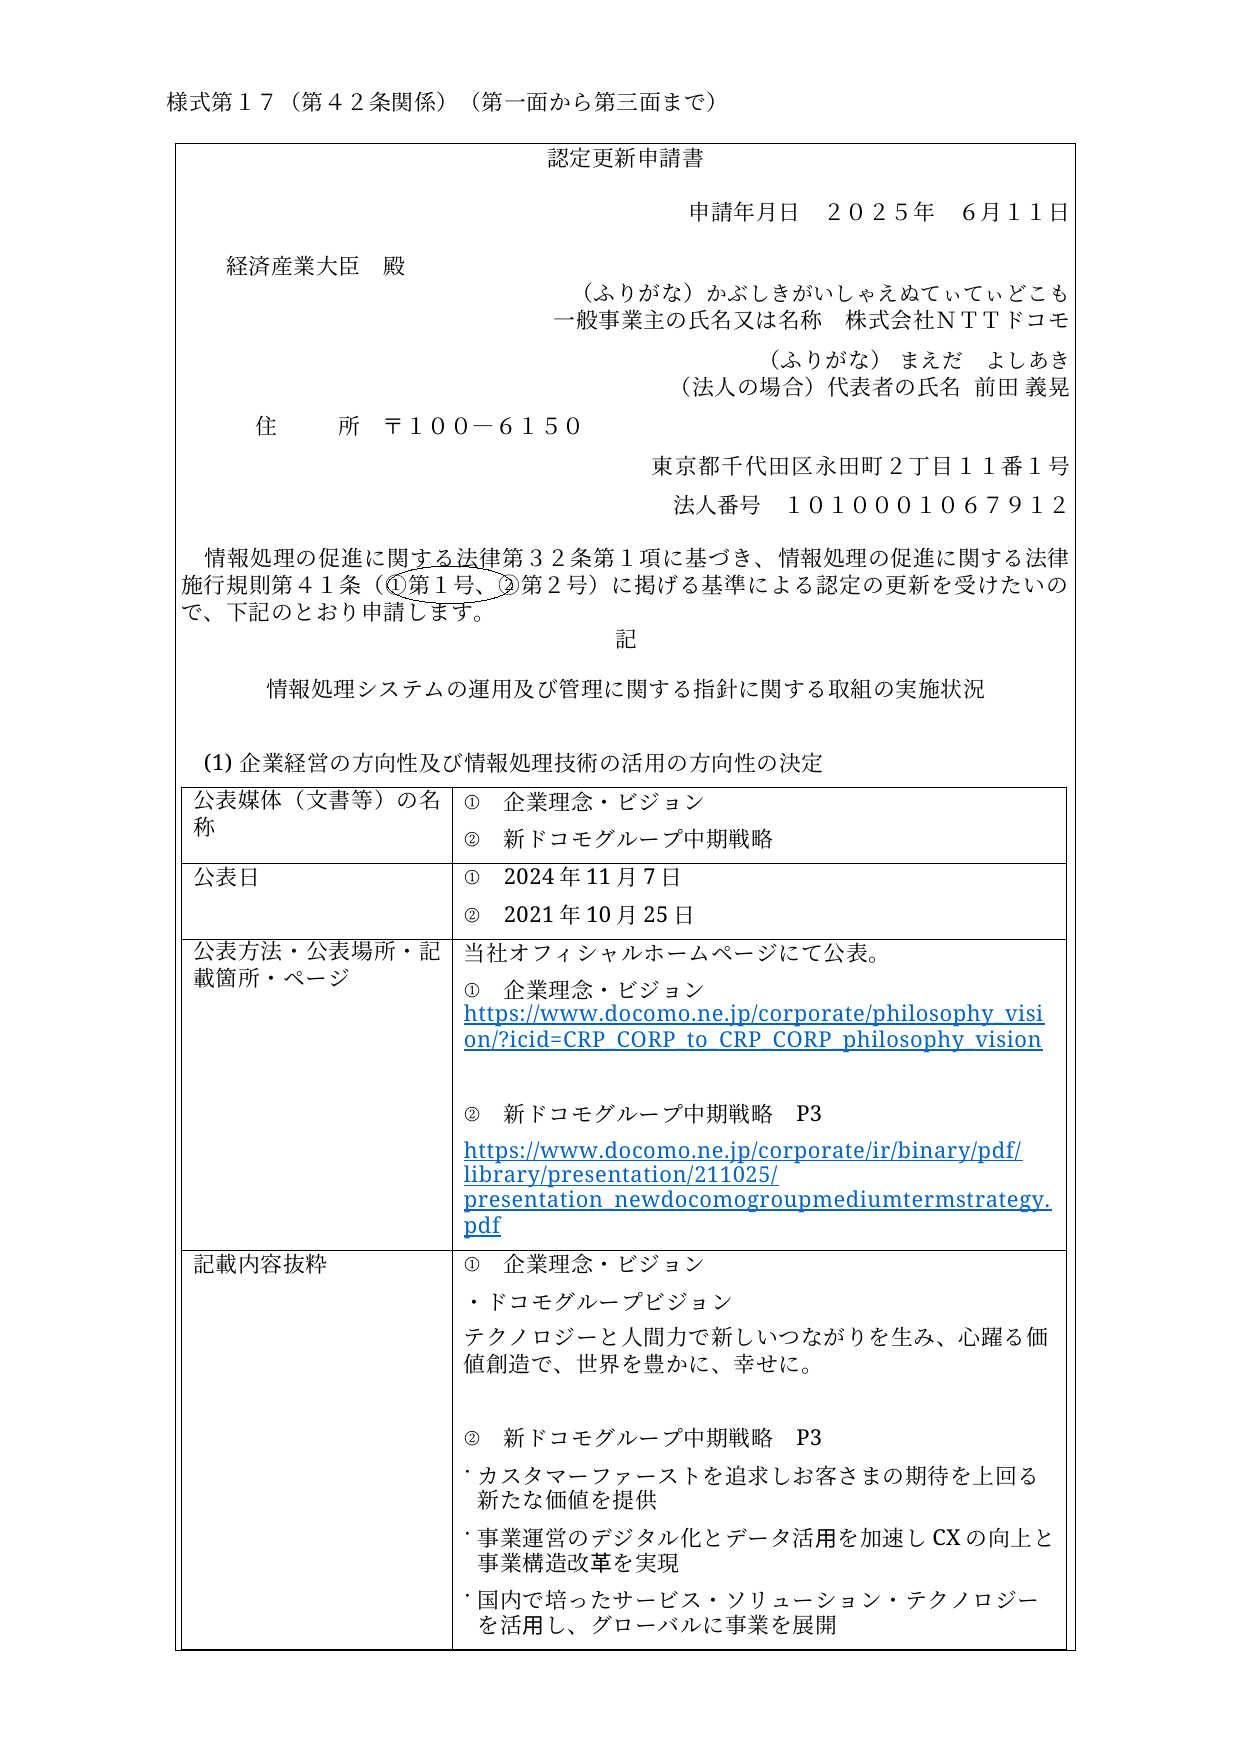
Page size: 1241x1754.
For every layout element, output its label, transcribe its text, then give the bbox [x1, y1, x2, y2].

text 様式第１７（第４２条関係）（第一面から第三面まで） [167, 89, 1070, 116]
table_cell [176, 626, 1075, 1649]
table_header 認定更新申請書 申請年月日 ２０２５年 ６月１１日 経済産業大臣 殿 （ふりがな）かぶしきがいしゃえぬてぃてぃどこも 一般事業主の氏名又は名称 株式会社ＮＴＴドコモ （ふりがな） まえだ よしあき （法人の場合）代表者の氏名 前田 義晃 住所 〒１００―６１５０ 東京都千代田区永田町２丁目１１番１号 法人番号 １０１０００１０６７９１２ 情報処理の促進に関する法律第３２条第１項に基づき、情報処理の促進に関する法律施行規則第４１条（①第１号、②第２号）に掲げる基準による認定の更新を受けたいので、下記のとおり申請します。 [176, 144, 1075, 626]
